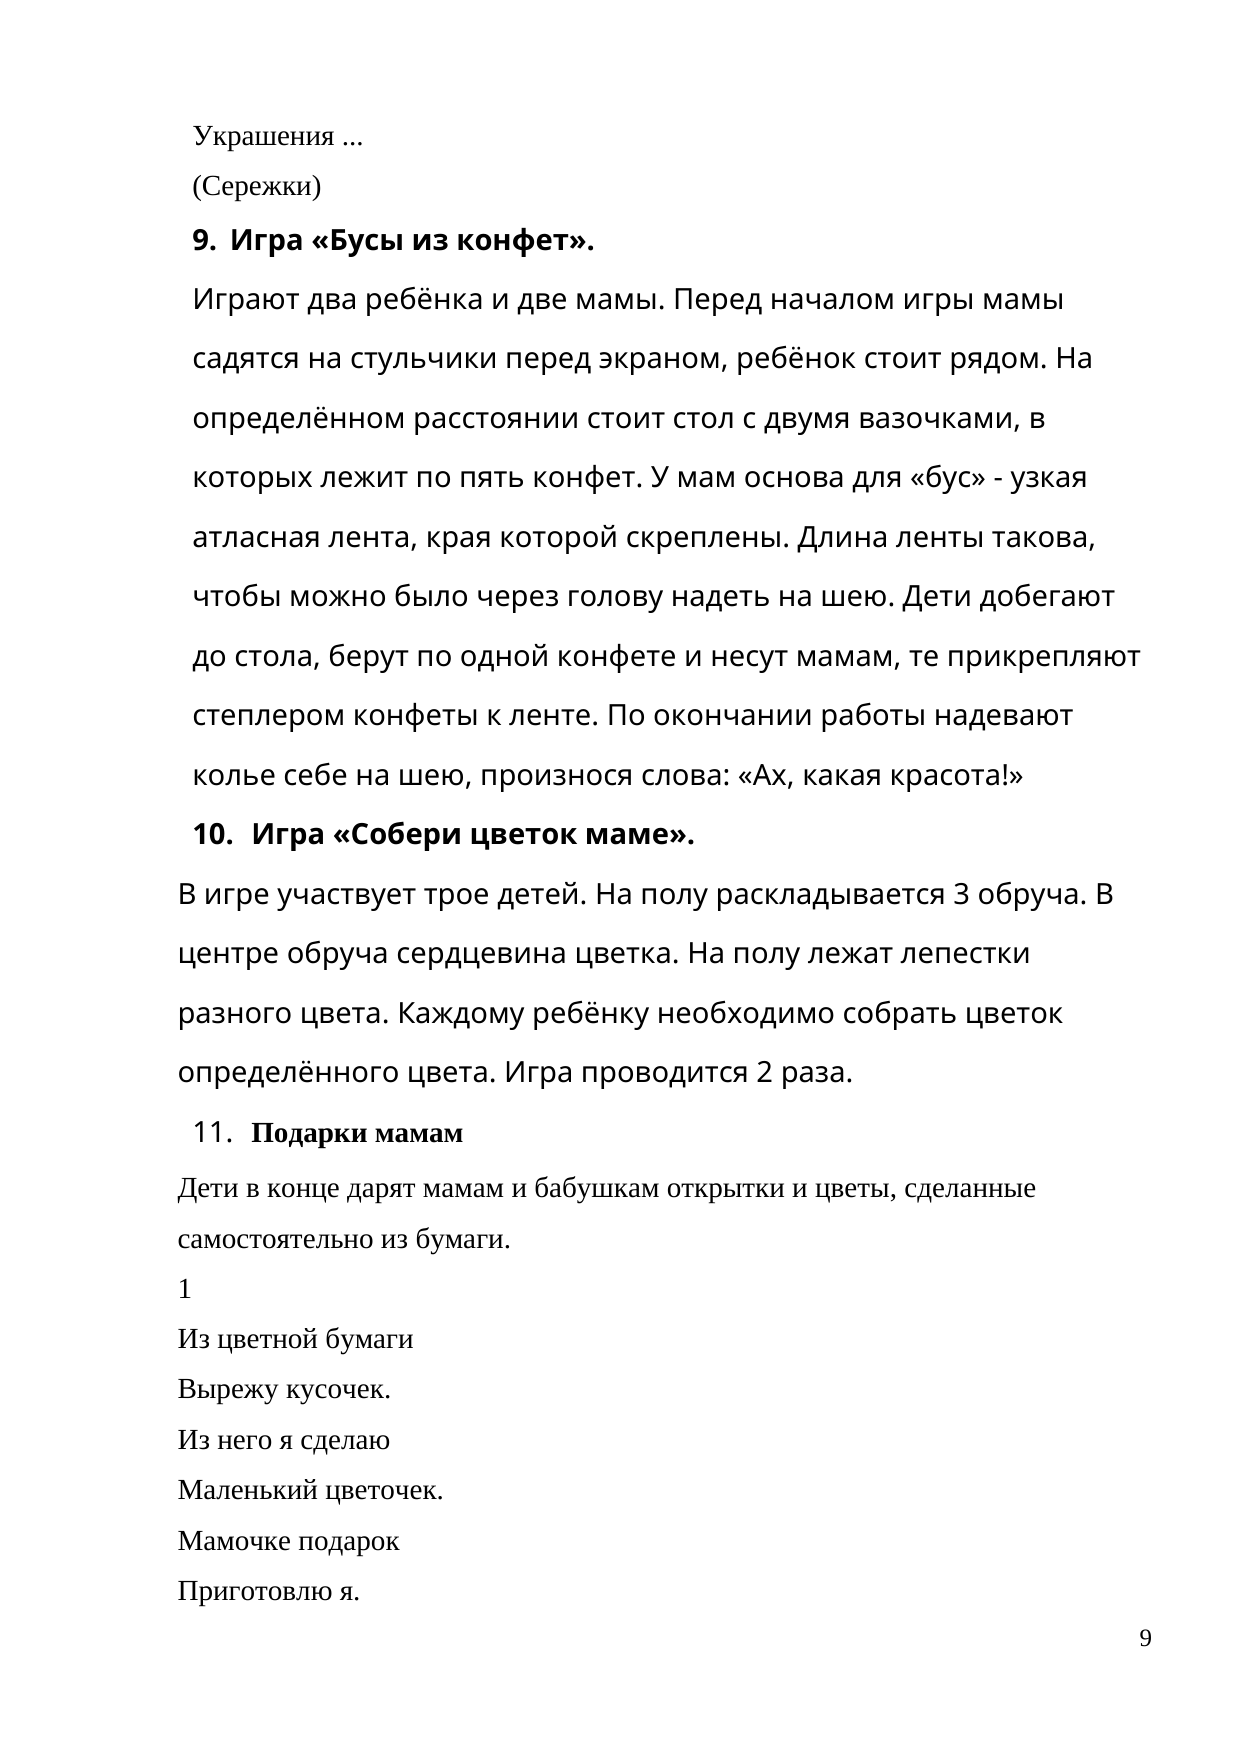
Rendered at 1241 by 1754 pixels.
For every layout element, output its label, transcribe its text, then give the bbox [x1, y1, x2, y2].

text 1 [177, 1271, 1152, 1304]
text Мамочке подарок [177, 1523, 1152, 1556]
text Дети в конце дарят мамам и бабушкам открытки и цветы, сделанные самостоятельно из бумаги. [177, 1170, 1152, 1254]
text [192, 118, 1152, 202]
text В игре участвует трое детей. На полу раскладывается 3 обруча. В центре обруча сердцевина цветка. На полу лежат лепестки разного цвета. Каждому ребёнку необходимо собрать цветок определённого цвета. Игра проводится 2 раза. [177, 873, 1152, 1091]
text Играют два ребёнка и две мамы. Перед началом игры мамы садятся на стульчики перед экраном, ребёнок стоит рядом. На определённом расстоянии стоит стол с двумя вазочками, в которых лежит по пять конфет. У мам основа для «бус» - узкая атласная лента, края которой скреплены. Длина ленты такова, чтобы можно было через голову надеть на шею. Дети добегают до стола, берут по одной конфете и несут мамам, те прикрепляют степлером конфеты к ленте. По окончании работы надевают колье себе на шею, произнося слова: «Ах, какая красота!» [192, 278, 1152, 794]
text Из него я сделаю [177, 1422, 1152, 1456]
text Приготовлю я. [177, 1573, 1152, 1606]
list Игра «Бусы из конфет». [192, 219, 1152, 258]
text Из цветной бумаги [177, 1321, 1152, 1355]
text Вырежу кусочек. [177, 1372, 1152, 1405]
text Маленький цветочек. [177, 1472, 1152, 1506]
list Подарки мамам [192, 1111, 1152, 1151]
list Игра «Собери цветок маме». [192, 813, 1152, 853]
